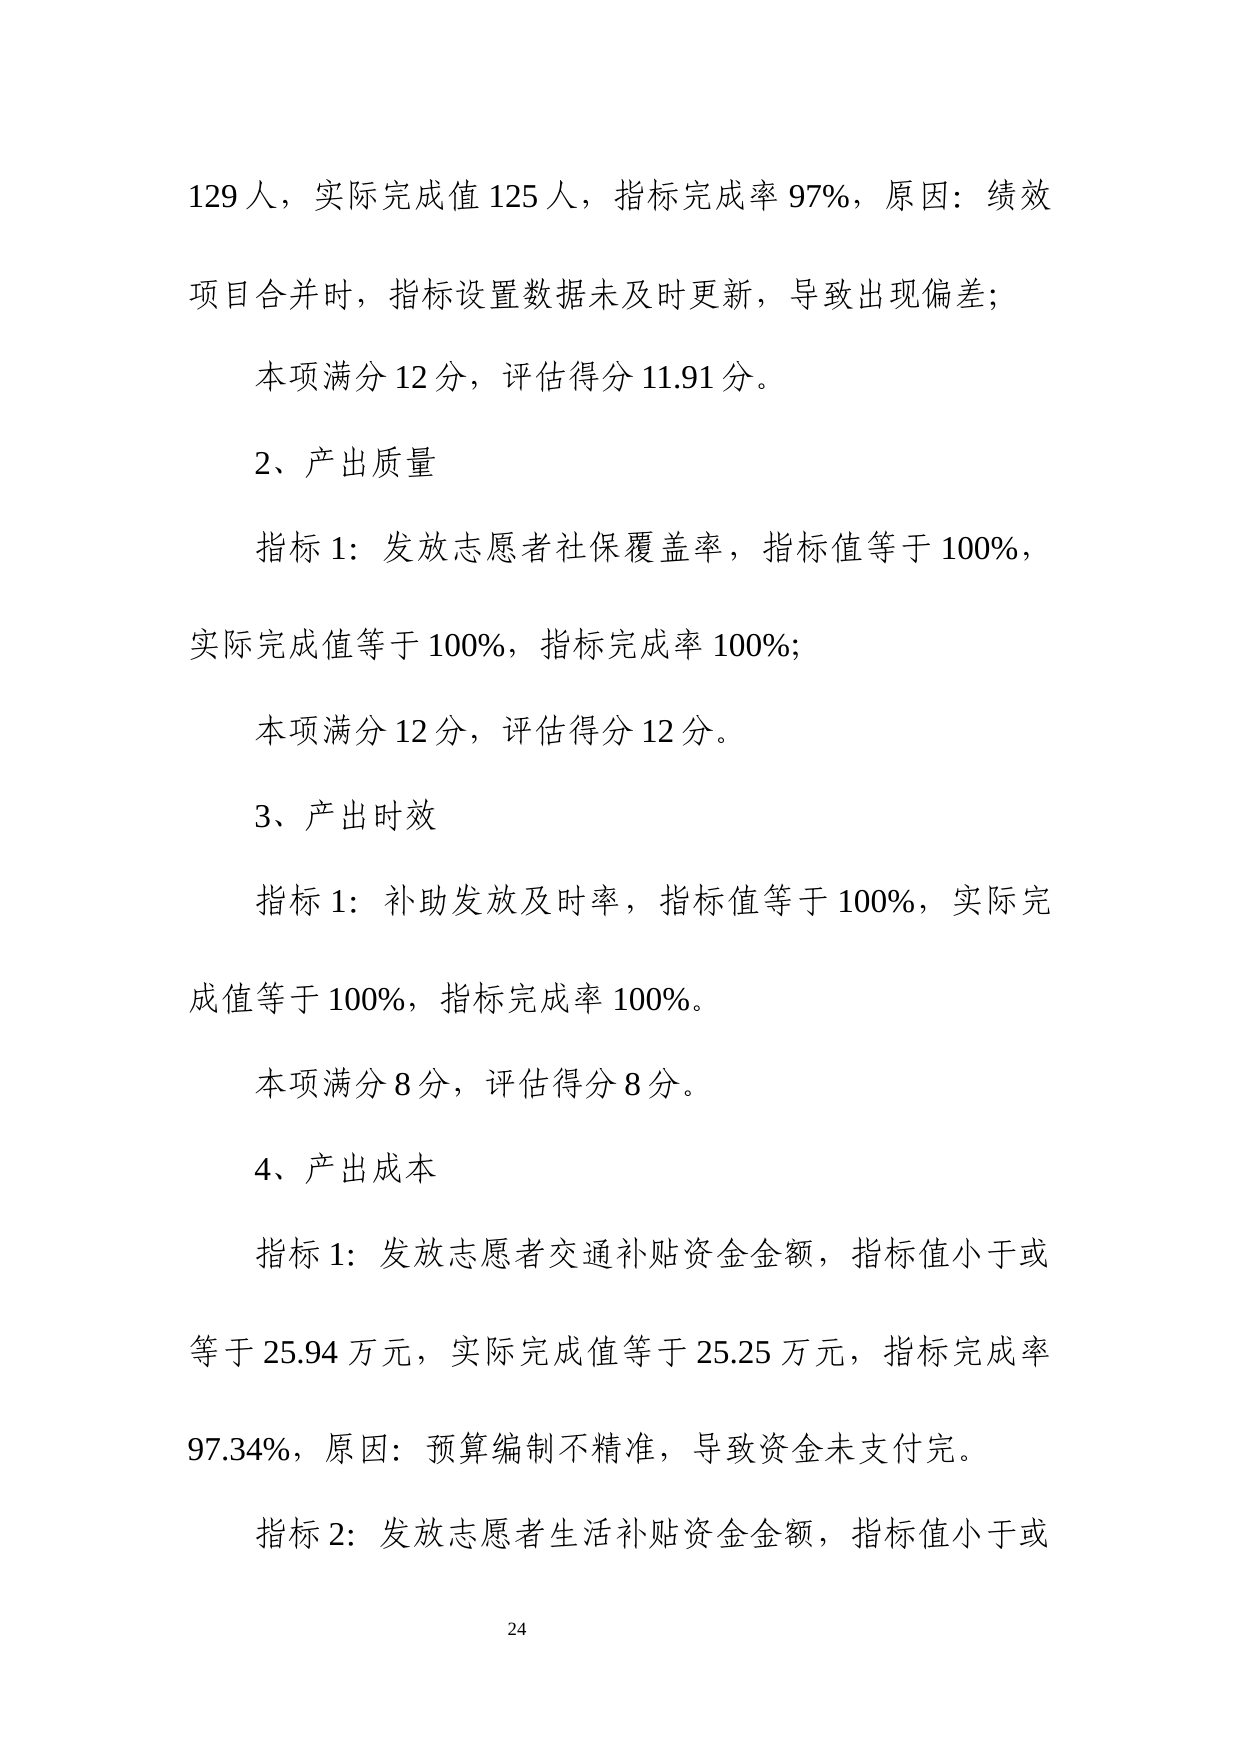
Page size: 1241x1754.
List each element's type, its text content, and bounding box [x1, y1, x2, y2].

text 4、产出成本 [187, 1135, 1053, 1200]
text 指标1：发放志愿者社保覆盖率，指标值等于100%，实际完成值等于100%，指标完成率100%； [187, 514, 1053, 676]
text 本项满分12分，评估得分11.91分。 [187, 343, 1053, 408]
text 本项满分8分，评估得分8分。 [187, 1050, 1053, 1115]
text 3、产出时效 [187, 782, 1053, 847]
text 本项满分12分，评估得分12分。 [187, 697, 1053, 762]
text 指标1：发放志愿者交通补贴资金金额，指标值小于或等于25.94万元，实际完成值等于25.25万元，指标完成率97.34%，原因：预算编制不精准，导致资金未支付完。 [187, 1220, 1053, 1480]
text 指标1：补助发放及时率，指标值等于100%，实际完成值等于100%，指标完成率100%。 [187, 867, 1053, 1029]
text 2、产出质量 [187, 429, 1053, 494]
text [187, 162, 1053, 324]
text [187, 1500, 1053, 1565]
